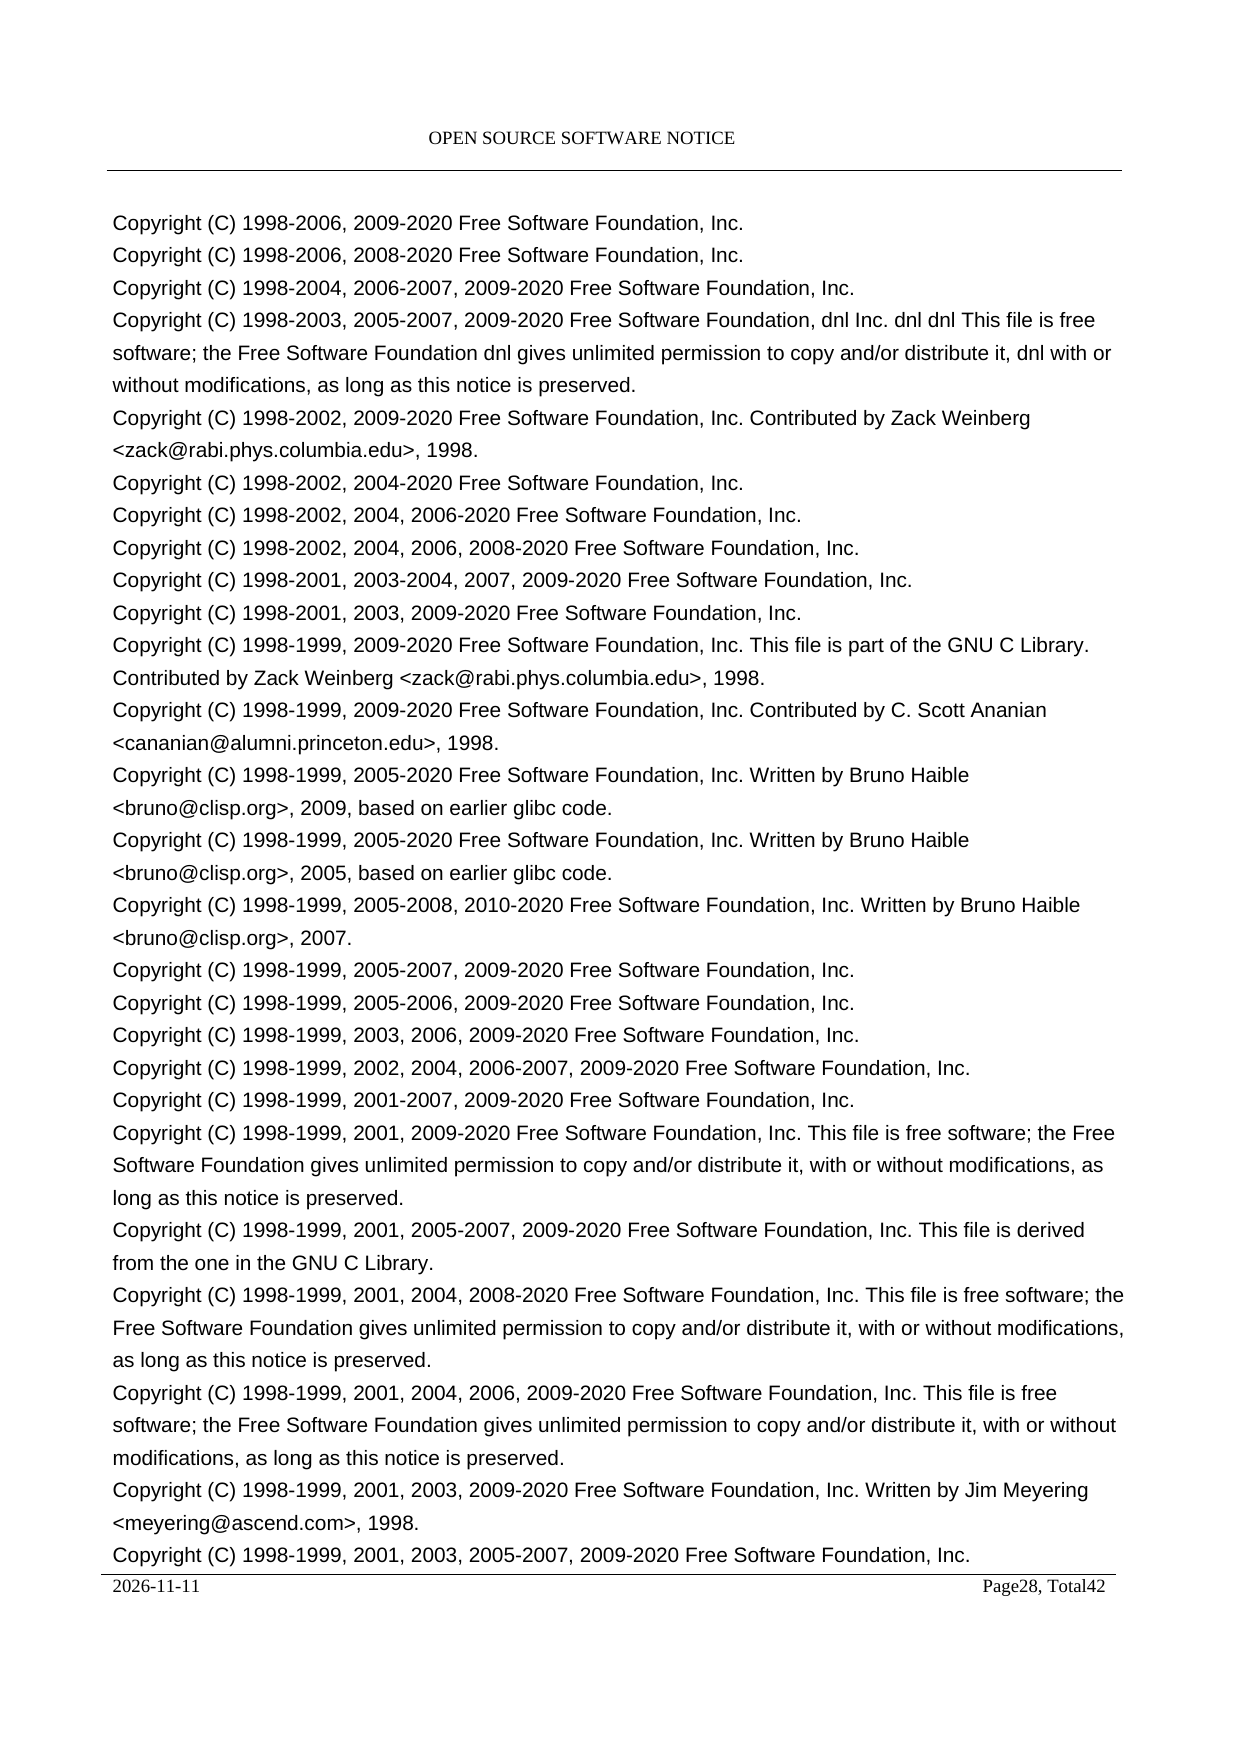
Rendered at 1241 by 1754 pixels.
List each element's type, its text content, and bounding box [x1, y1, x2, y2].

text Copyright (C) 1998-2004, 2006-2007, 2009-2020 Free Software Foundation, Inc. [112, 271, 1128, 304]
text Copyright (C) 1998-1999, 2005-2007, 2009-2020 Free Software Foundation, Inc. [112, 954, 1128, 986]
text Copyright (C) 1998-2002, 2009-2020 Free Software Foundation, Inc. Contributed by Zack Weinberg <zack@rabi.phys.columbia.edu>, 1998. [112, 401, 1128, 466]
text Copyright (C) 1998-1999, 2009-2020 Free Software Foundation, Inc. Contributed by C. Scott Ananian <cananian@alumni.princeton.edu>, 1998. [112, 694, 1128, 759]
text Copyright (C) 1998-1999, 2005-2020 Free Software Foundation, Inc. Written by Bruno Haible <bruno@clisp.org>, 2009, based on earlier glibc code. [112, 759, 1128, 824]
text Copyright (C) 1998-1999, 2001, 2003, 2009-2020 Free Software Foundation, Inc. Written by Jim Meyering <meyering@ascend.com>, 1998. [112, 1474, 1128, 1539]
text Copyright (C) 1998-1999, 2009-2020 Free Software Foundation, Inc. This file is part of the GNU C Library. Contributed by Zack Weinberg <zack@rabi.phys.columbia.edu>, 1998. [112, 629, 1128, 694]
text Copyright (C) 1998-2002, 2004-2020 Free Software Foundation, Inc. [112, 466, 1128, 499]
text Copyright (C) 1998-1999, 2001, 2004, 2006, 2009-2020 Free Software Foundation, Inc. This file is free software; the Free Software Foundation gives unlimited permission to copy and/or distribute it, with or without modifications, as long as this notice is preserved. [112, 1376, 1128, 1474]
text Copyright (C) 1998-2001, 2003, 2009-2020 Free Software Foundation, Inc. [112, 596, 1128, 629]
text Copyright (C) 1998-1999, 2005-2008, 2010-2020 Free Software Foundation, Inc. Written by Bruno Haible <bruno@clisp.org>, 2007. [112, 889, 1128, 954]
text Copyright (C) 1998-1999, 2003, 2006, 2009-2020 Free Software Foundation, Inc. [112, 1019, 1128, 1051]
text Copyright (C) 1998-1999, 2005-2020 Free Software Foundation, Inc. Written by Bruno Haible <bruno@clisp.org>, 2005, based on earlier glibc code. [112, 824, 1128, 889]
text Copyright (C) 1998-1999, 2001, 2009-2020 Free Software Foundation, Inc. This file is free software; the Free Software Foundation gives unlimited permission to copy and/or distribute it, with or without modifications, as long as this notice is preserved. [112, 1116, 1128, 1214]
text Copyright (C) 1998-1999, 2001, 2004, 2008-2020 Free Software Foundation, Inc. This file is free software; the Free Software Foundation gives unlimited permission to copy and/or distribute it, with or without modifications, as long as this notice is preserved. [112, 1279, 1128, 1376]
text Copyright (C) 1998-2003, 2005-2007, 2009-2020 Free Software Foundation, dnl Inc. dnl dnl This file is free software; the Free Software Foundation dnl gives unlimited permission to copy and/or distribute it, dnl with or without modifications, as long as this notice is preserved. [112, 304, 1128, 401]
text Copyright (C) 1998-1999, 2002, 2004, 2006-2007, 2009-2020 Free Software Foundation, Inc. [112, 1051, 1128, 1084]
text Copyright (C) 1998-2002, 2004, 2006, 2008-2020 Free Software Foundation, Inc. [112, 531, 1128, 564]
text Copyright (C) 1998-2006, 2008-2020 Free Software Foundation, Inc. [112, 239, 1128, 271]
text Copyright (C) 1998-1999, 2001, 2005-2007, 2009-2020 Free Software Foundation, Inc. This file is derived from the one in the GNU C Library. [112, 1214, 1128, 1279]
text Copyright (C) 1998-1999, 2001, 2003, 2005-2007, 2009-2020 Free Software Foundation, Inc. [112, 1539, 1128, 1571]
text Copyright (C) 1998-1999, 2005-2006, 2009-2020 Free Software Foundation, Inc. [112, 986, 1128, 1019]
text Copyright (C) 1998-1999, 2001-2007, 2009-2020 Free Software Foundation, Inc. [112, 1084, 1128, 1116]
text Copyright (C) 1998-2001, 2003-2004, 2007, 2009-2020 Free Software Foundation, Inc. [112, 564, 1128, 596]
text Copyright (C) 1998-2006, 2009-2020 Free Software Foundation, Inc. [112, 206, 1128, 239]
text Copyright (C) 1998-2002, 2004, 2006-2020 Free Software Foundation, Inc. [112, 499, 1128, 531]
